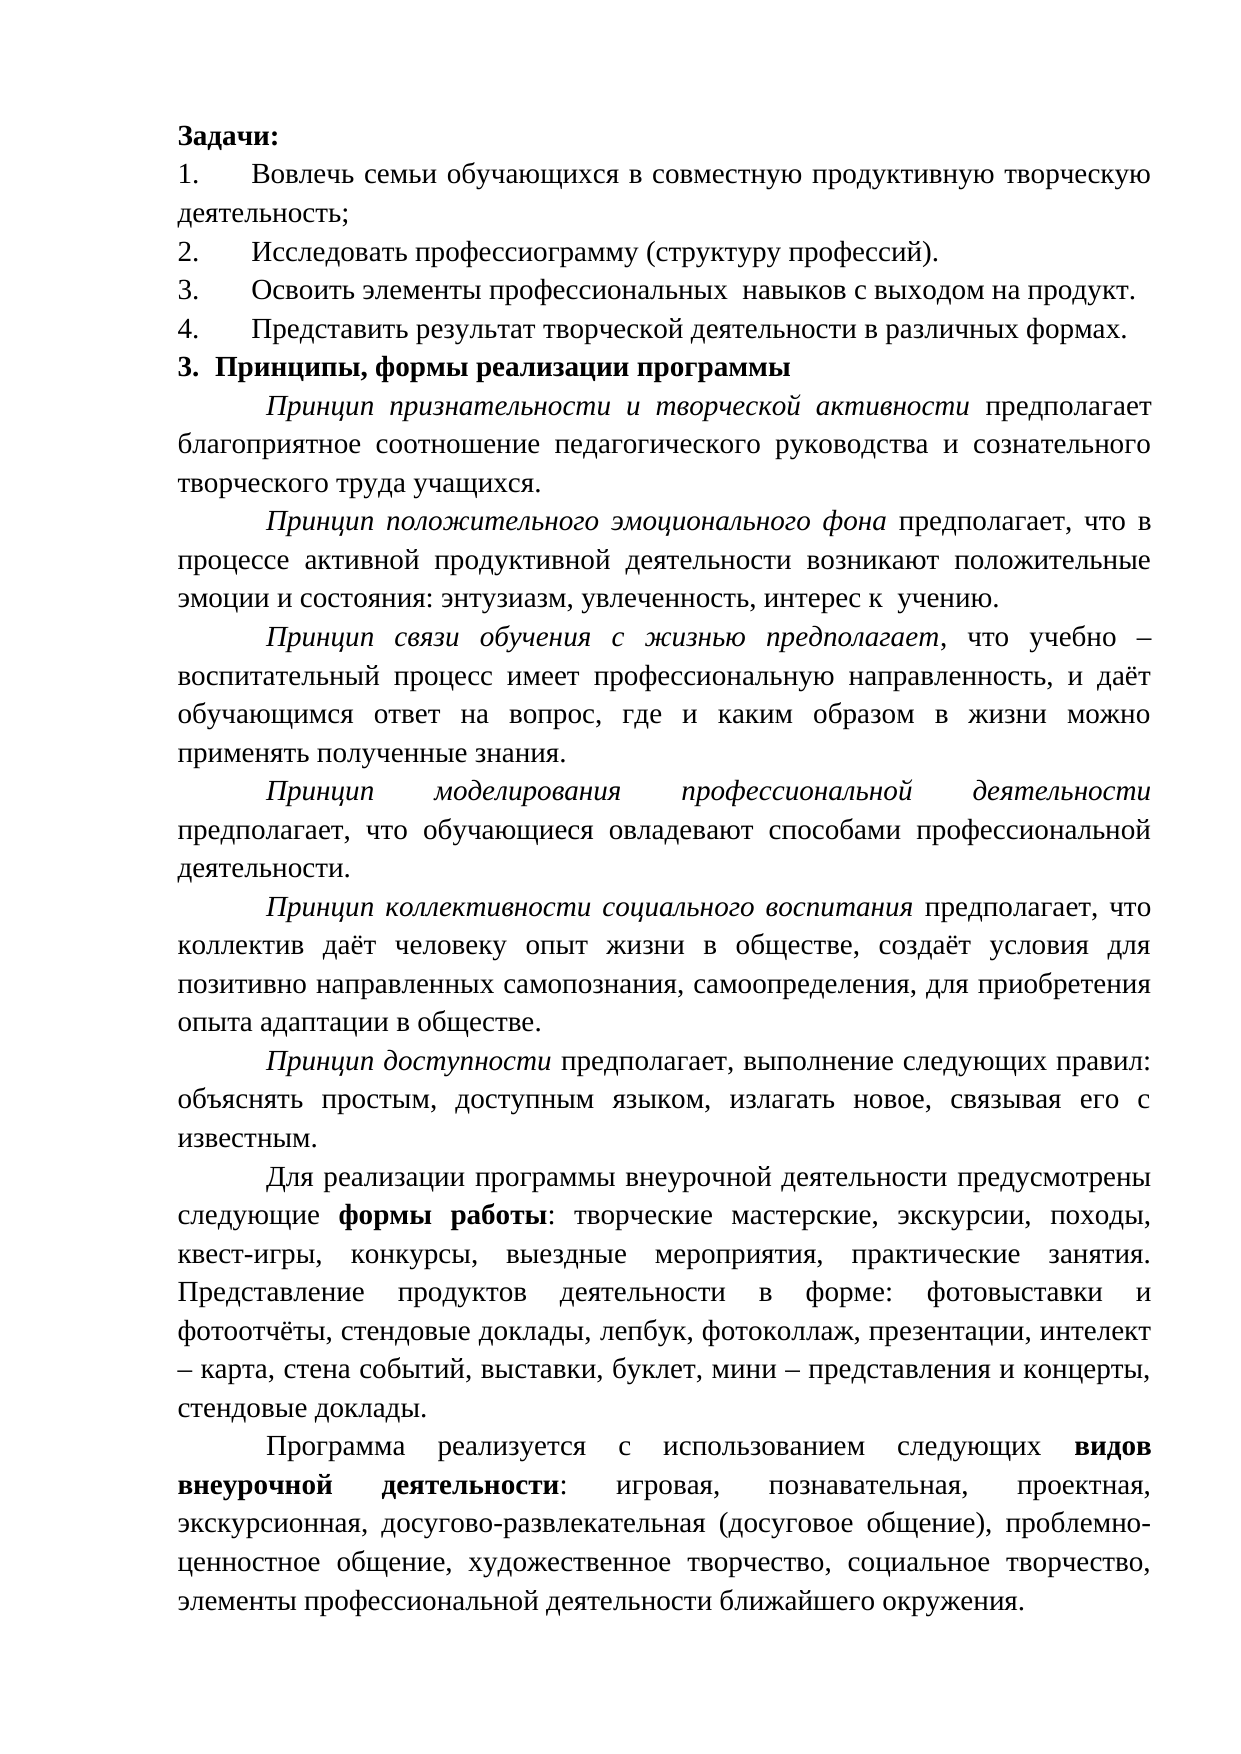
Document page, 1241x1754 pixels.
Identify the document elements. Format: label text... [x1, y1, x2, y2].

list Вовлечь семьи обучающихся в совместную продуктивную творческую деятельность; [177, 157, 1152, 229]
list Представить результат творческой деятельности в различных формах. [177, 311, 1152, 344]
text Принцип моделирования профессиональной деятельности предполагает, что обучающиеся овладевают способами профессиональной деятельности. [177, 773, 1152, 884]
text Принцип положительного эмоционального фона предполагает, что в процессе активной продуктивной деятельности возникают положительные эмоции и состояния: энтузиазм, увлеченность, интерес к учению. [177, 503, 1152, 614]
text Принцип доступности предполагает, выполнение следующих правил: объяснять простым, доступным языком, излагать новое, связывая его с известным. [177, 1043, 1152, 1154]
text Принцип признательности и творческой активности предполагает благоприятное соотношение педагогического руководства и сознательного творческого труда учащихся. [177, 388, 1152, 498]
list Принципы, формы реализации программы [177, 349, 1152, 383]
text Принцип коллективности социального воспитания предполагает, что коллектив даёт человеку опыт жизни в обществе, создаёт условия для позитивно направленных самопознания, самоопределения, для приобретения опыта адаптации в обществе. [177, 889, 1152, 1038]
text Принцип связи обучения с жизнью предполагает, что учебно – воспитательный процесс имеет профессиональную направленность, и даёт обучающимся ответ на вопрос, где и каким образом в жизни можно применять полученные знания. [177, 619, 1152, 768]
list Освоить элементы профессиональных навыков с выходом на продукт. [177, 272, 1152, 306]
text Программа реализуется с использованием следующих видов внеурочной деятельности: игровая, познавательная, проектная, экскурсионная, досугово-развлекательная (досуговое общение), проблемно-ценностное общение, художественное творчество, социальное творчество, элементы профессиональной деятельности ближайшего окружения. [177, 1428, 1152, 1616]
list Исследовать профессиограмму (структуру профессий). [177, 234, 1152, 267]
text Для реализации программы внеурочной деятельности предусмотрены следующие формы работы: творческие мастерские, экскурсии, походы, квест-игры, конкурсы, выездные мероприятия, практические занятия. Представление продуктов деятельности в форме: фотовыставки и фотоотчёты, стендовые доклады, лепбук, фотоколлаж, презентации, интелект – карта, стена событий, выставки, буклет, мини – представления и концерты, стендовые доклады. [177, 1159, 1152, 1423]
list Задачи: [177, 118, 1152, 152]
